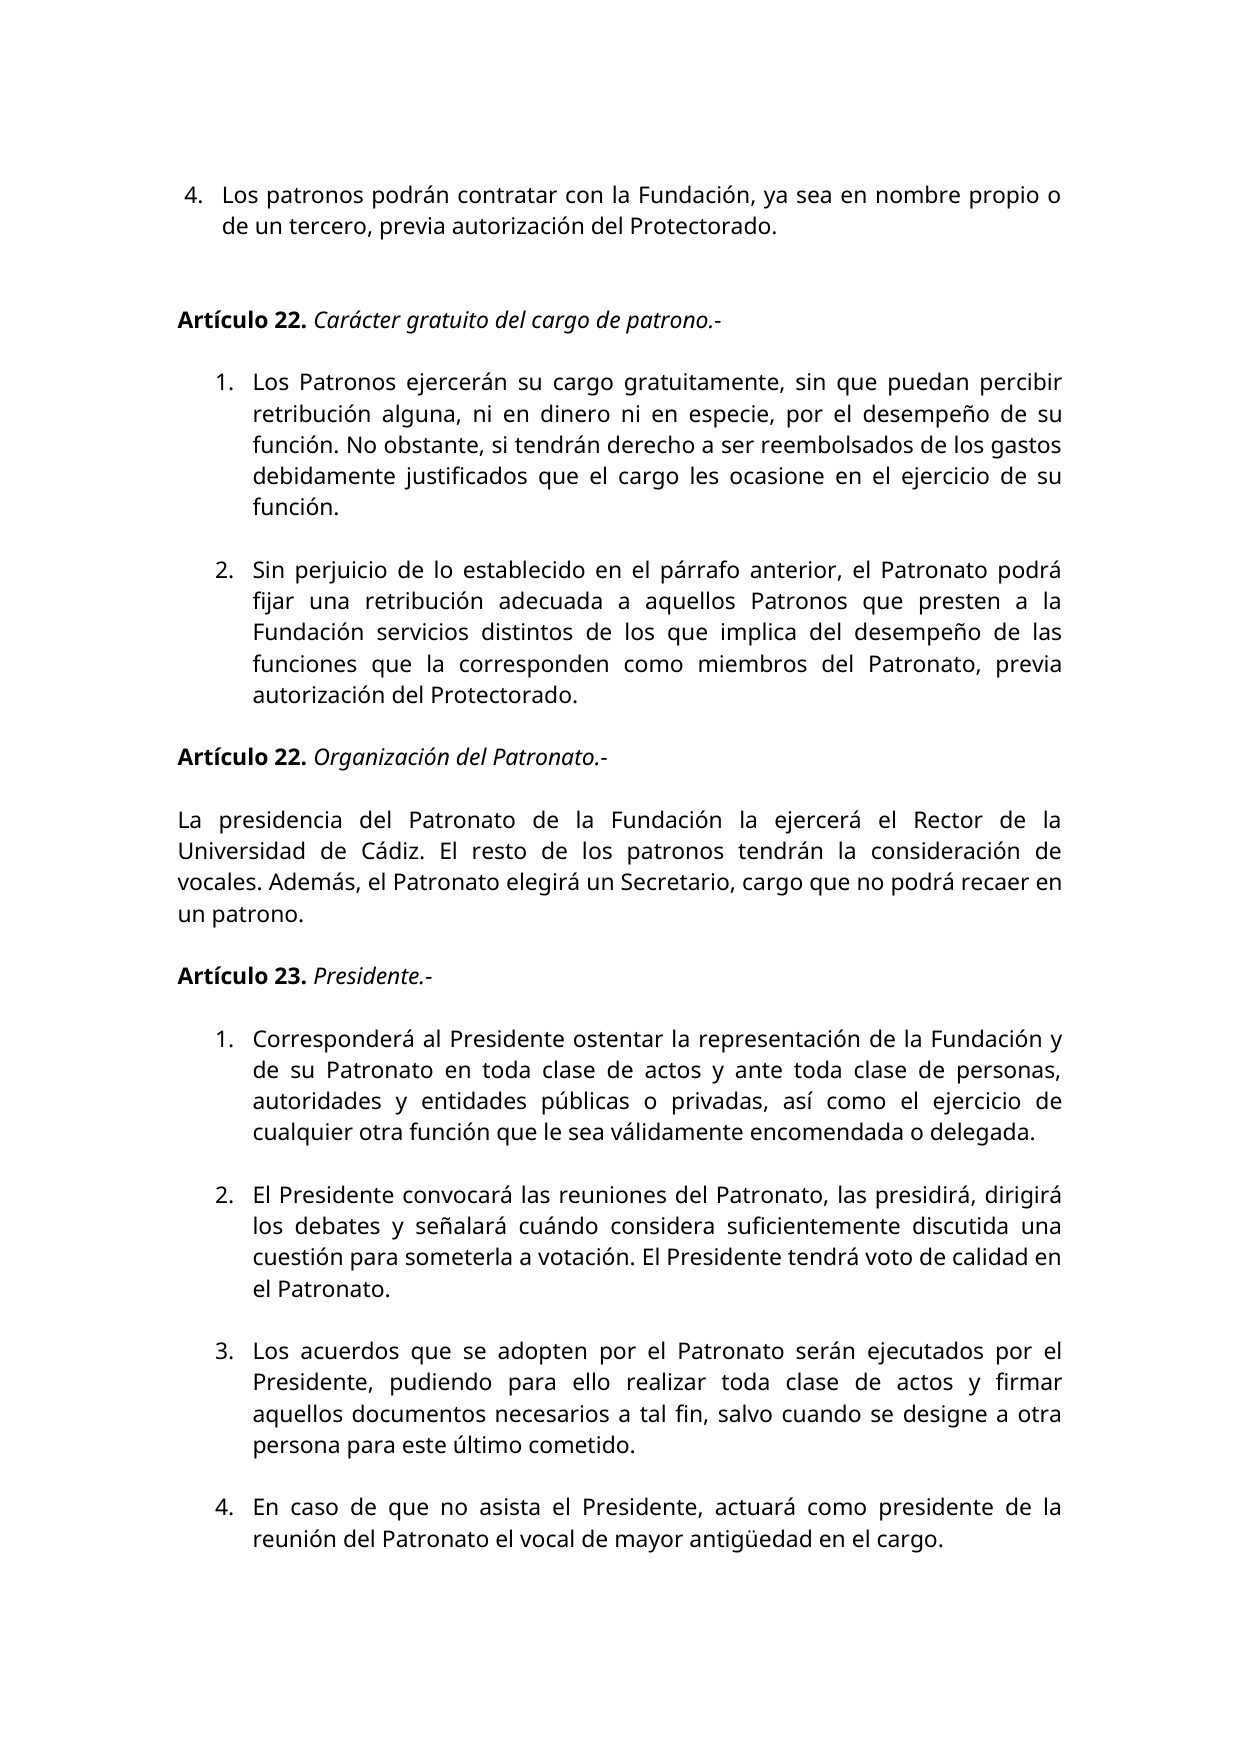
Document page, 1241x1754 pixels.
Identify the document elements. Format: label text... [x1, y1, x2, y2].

list Los patronos podrán contratar con , ya sea en nombre propio o de un tercero, previa autorización del Protectorado. [184, 179, 1063, 241]
text La presidencia del Patronato de la ejercerá el Rector de de Cádiz. El resto de los patronos tendrán la consideración de vocales. Además, el Patronato elegirá un Secretario, cargo que no podrá recaer en un patrono. [177, 804, 1063, 929]
list Sin perjuicio de lo establecido en el párrafo anterior, el Patronato podrá fijar una retribución adecuada a aquellos Patronos que presten a servicios distintos de los que implica del desempeño de las funciones que la corresponden como miembros del Patronato, previa autorización del Protectorado. [215, 554, 1063, 710]
list El Presidente convocará las reuniones del Patronato, las presidirá, dirigirá los debates y señalará cuándo considera suficientemente discutida una cuestión para someterla a votación. El Presidente tendrá voto de calidad en el Patronato. [215, 1179, 1063, 1304]
list Los acuerdos que se adopten por el Patronato serán ejecutados por el Presidente, pudiendo para ello realizar toda clase de actos y firmar aquellos documentos necesarios a tal fin, salvo cuando se designe a otra persona para este último cometido. [215, 1335, 1063, 1460]
text Artículo 22. Organización del Patronato.- [177, 741, 1063, 773]
text Artículo 23. Presidente.- [177, 960, 1063, 991]
list Corresponderá al Presidente ostentar la representación de y de su Patronato en toda clase de actos y ante toda clase de personas, autoridades y entidades públicas o privadas, así como el ejercicio de cualquier otra función que le sea válidamente encomendada o delegada. [215, 1023, 1063, 1148]
list En caso de que no asista el Presidente, actuará como presidente de la reunión del Patronato el vocal de mayor antigüedad en el cargo. [215, 1491, 1063, 1554]
text Artículo 22. Carácter gratuito del cargo de patrono.- [177, 304, 1063, 335]
list Los Patronos ejercerán su cargo gratuitamente, sin que puedan percibir retribución alguna, ni en dinero ni en especie, por el desempeño de su función. No obstante, si tendrán derecho a ser reembolsados de los gastos debidamente justificados que el cargo les ocasione en el ejercicio de su función. [215, 366, 1063, 523]
